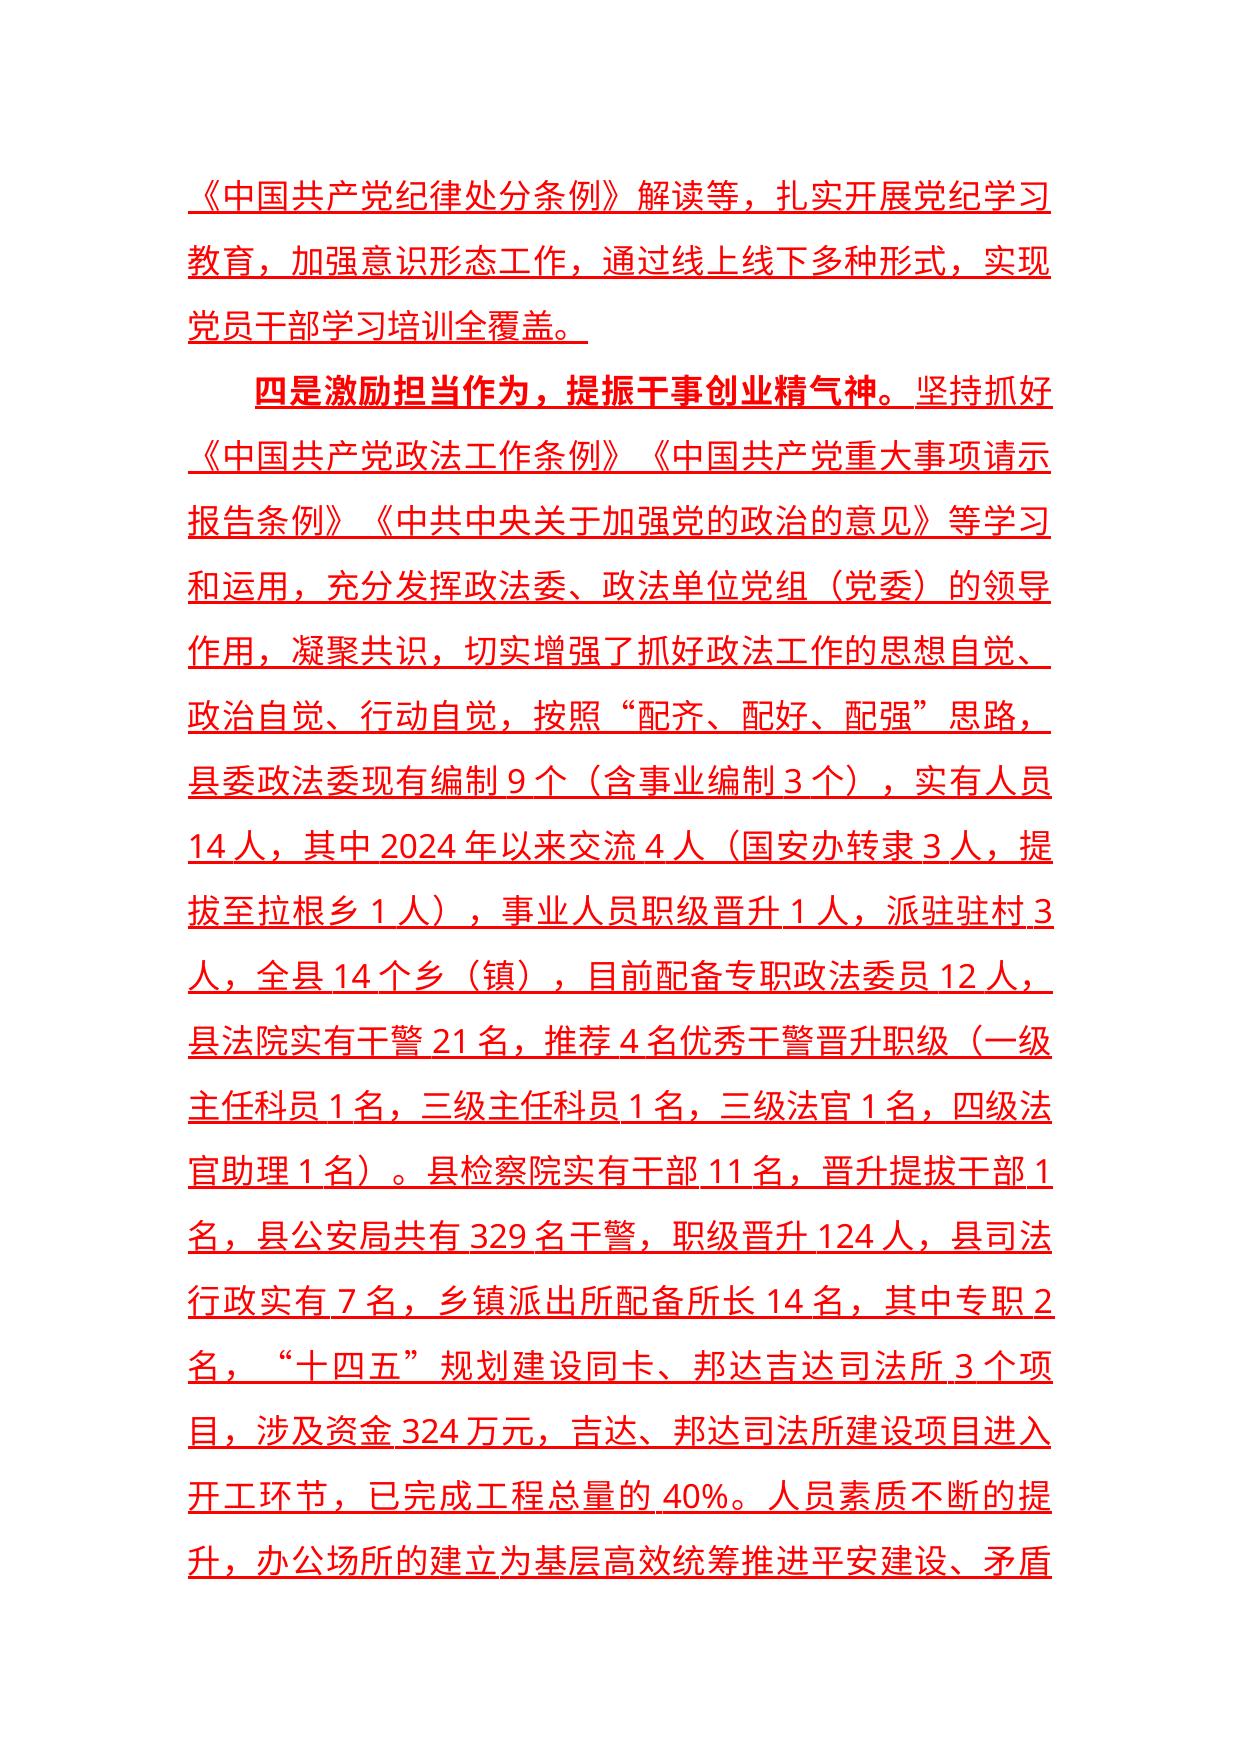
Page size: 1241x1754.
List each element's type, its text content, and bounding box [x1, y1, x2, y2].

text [187, 162, 1053, 357]
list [187, 1382, 1053, 1592]
